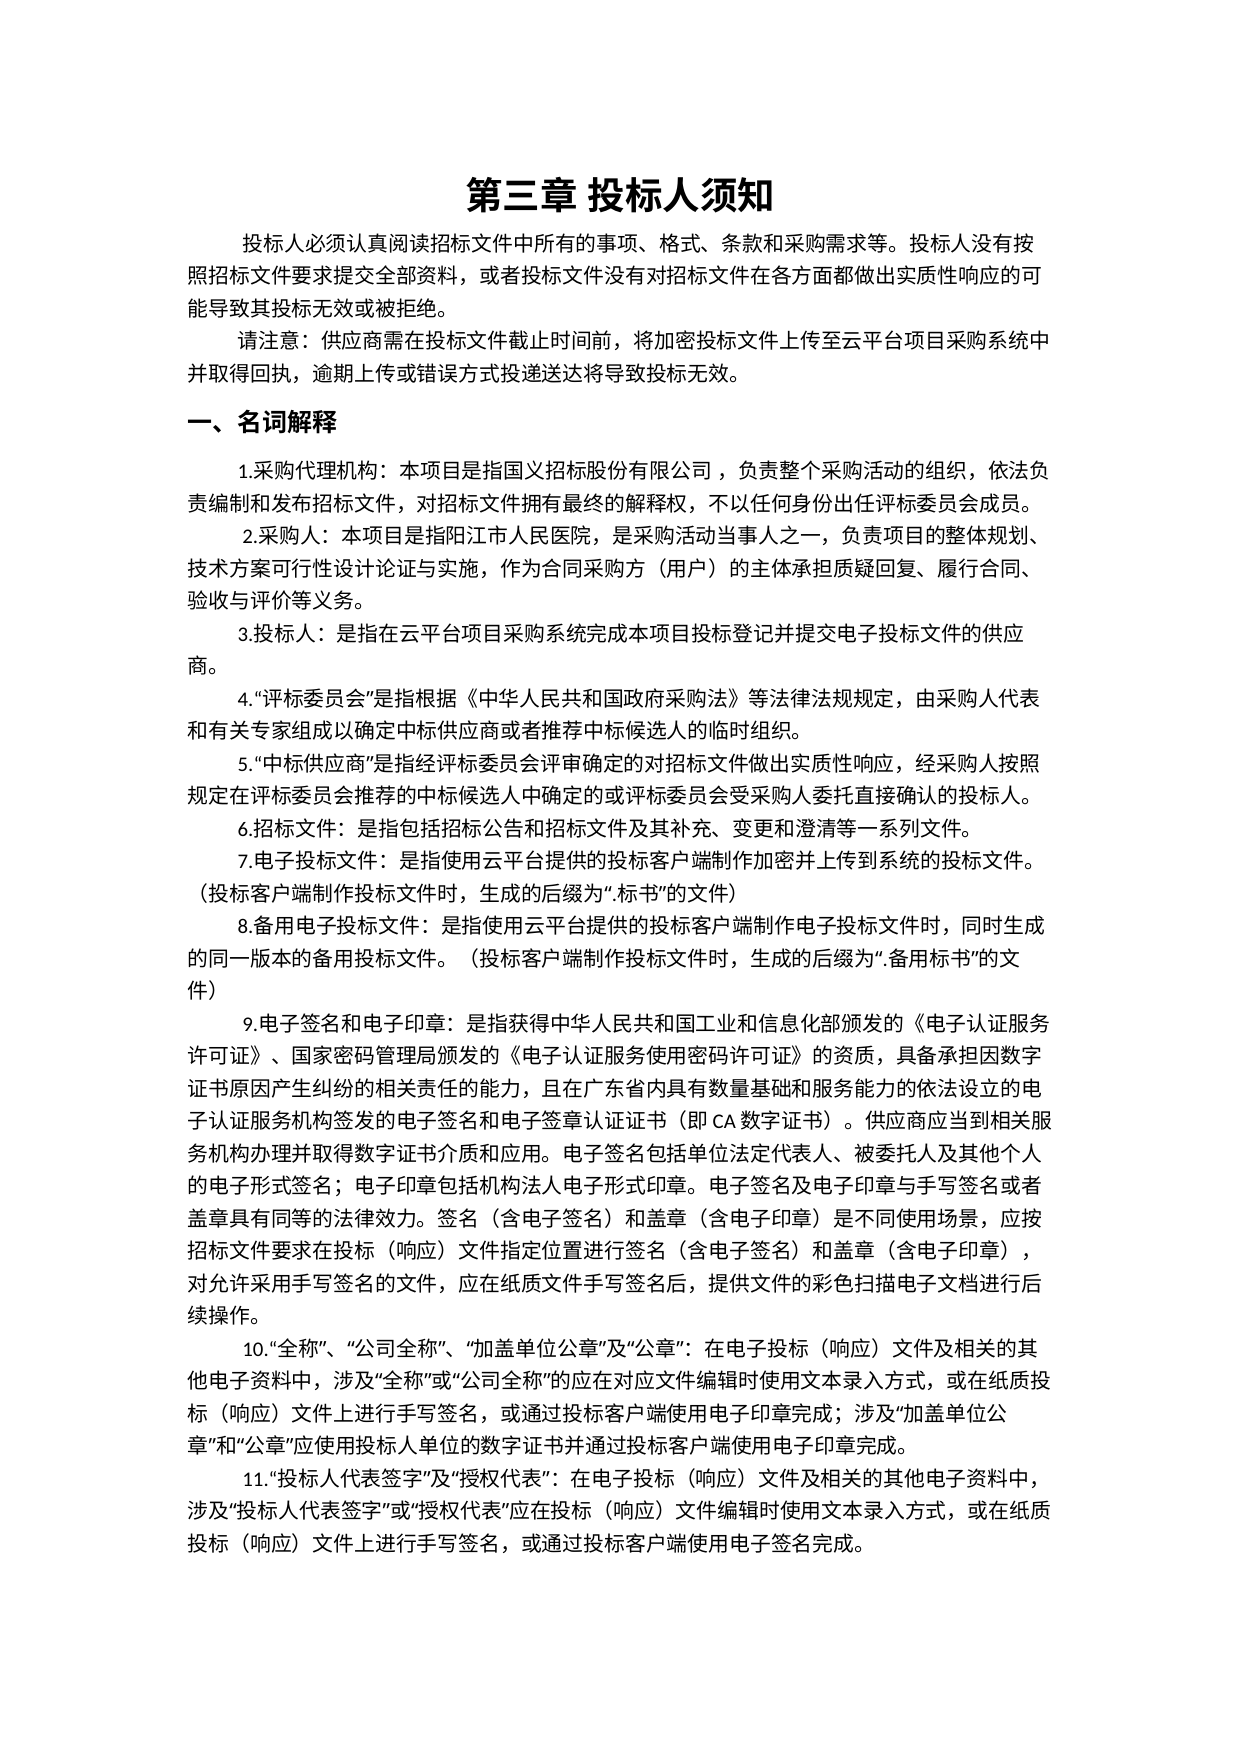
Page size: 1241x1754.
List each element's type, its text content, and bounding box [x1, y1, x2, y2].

text 2.采购人：本项目是指阳江市人民医院，是采购活动当事人之一，负责项目的整体规划、技术方案可行性设计论证与实施，作为合同采购方（用户）的主体承担质疑回复、履行合同、验收与评价等义务。 [187, 519, 1053, 617]
text 请注意：供应商需在投标文件截止时间前，将加密投标文件上传至云平台项目采购系统中并取得回执，逾期上传或错误方式投递送达将导致投标无效。 [187, 324, 1053, 389]
text 8.备用电子投标文件：是指使用云平台提供的投标客户端制作电子投标文件时，同时生成的同一版本的备用投标文件。（投标客户端制作投标文件时，生成的后缀为“.备用标书”的文件） [187, 909, 1053, 1007]
text 一、名词解释 [187, 389, 1053, 454]
text 第三章 投标人须知 [187, 162, 1053, 227]
text 11.“投标人代表签字”及“授权代表”：在电子投标（响应）文件及相关的其他电子资料中，涉及“投标人代表签字”或“授权代表”应在投标（响应）文件编辑时使用文本录入方式，或在纸质投标（响应）文件上进行手写签名，或通过投标客户端使用电子签名完成。 [187, 1462, 1053, 1559]
text 5.“中标供应商”是指经评标委员会评审确定的对招标文件做出实质性响应，经采购人按照规定在评标委员会推荐的中标候选人中确定的或评标委员会受采购人委托直接确认的投标人。 [187, 747, 1053, 812]
text 9.电子签名和电子印章：是指获得中华人民共和国工业和信息化部颁发的《电子认证服务许可证》、国家密码管理局颁发的《电子认证服务使用密码许可证》的资质，具备承担因数字证书原因产生纠纷的相关责任的能力，且在广东省内具有数量基础和服务能力的依法设立的电子认证服务机构签发的电子签名和电子签章认证证书（即CA数字证书）。供应商应当到相关服务机构办理并取得数字证书介质和应用。电子签名包括单位法定代表人、被委托人及其他个人的电子形式签名；电子印章包括机构法人电子形式印章。电子签名及电子印章与手写签名或者盖章具有同等的法律效力。签名（含电子签名）和盖章（含电子印章）是不同使用场景，应按招标文件要求在投标（响应）文件指定位置进行签名（含电子签名）和盖章（含电子印章），对允许采用手写签名的文件，应在纸质文件手写签名后，提供文件的彩色扫描电子文档进行后续操作。 [187, 1007, 1053, 1332]
text 4.“评标委员会”是指根据《中华人民共和国政府采购法》等法律法规规定，由采购人代表和有关专家组成以确定中标供应商或者推荐中标候选人的临时组织。 [187, 682, 1053, 747]
text 投标人必须认真阅读招标文件中所有的事项、格式、条款和采购需求等。投标人没有按照招标文件要求提交全部资料，或者投标文件没有对招标文件在各方面都做出实质性响应的可能导致其投标无效或被拒绝。 [187, 227, 1053, 324]
text 6.招标文件：是指包括招标公告和招标文件及其补充、变更和澄清等一系列文件。 [187, 812, 1053, 844]
text 3.投标人：是指在云平台项目采购系统完成本项目投标登记并提交电子投标文件的供应商。 [187, 617, 1053, 682]
text 10.“全称”、“公司全称”、“加盖单位公章”及“公章”：在电子投标（响应）文件及相关的其他电子资料中，涉及“全称”或“公司全称”的应在对应文件编辑时使用文本录入方式，或在纸质投标（响应）文件上进行手写签名，或通过投标客户端使用电子印章完成；涉及“加盖单位公章”和“公章”应使用投标人单位的数字证书并通过投标客户端使用电子印章完成。 [187, 1332, 1053, 1462]
text 7.电子投标文件：是指使用云平台提供的投标客户端制作加密并上传到系统的投标文件。（投标客户端制作投标文件时，生成的后缀为“.标书”的文件） [187, 844, 1053, 909]
text 1.采购代理机构：本项目是指国义招标股份有限公司 ，负责整个采购活动的组织，依法负责编制和发布招标文件，对招标文件拥有最终的解释权，不以任何身份出任评标委员会成员。 [187, 454, 1053, 519]
